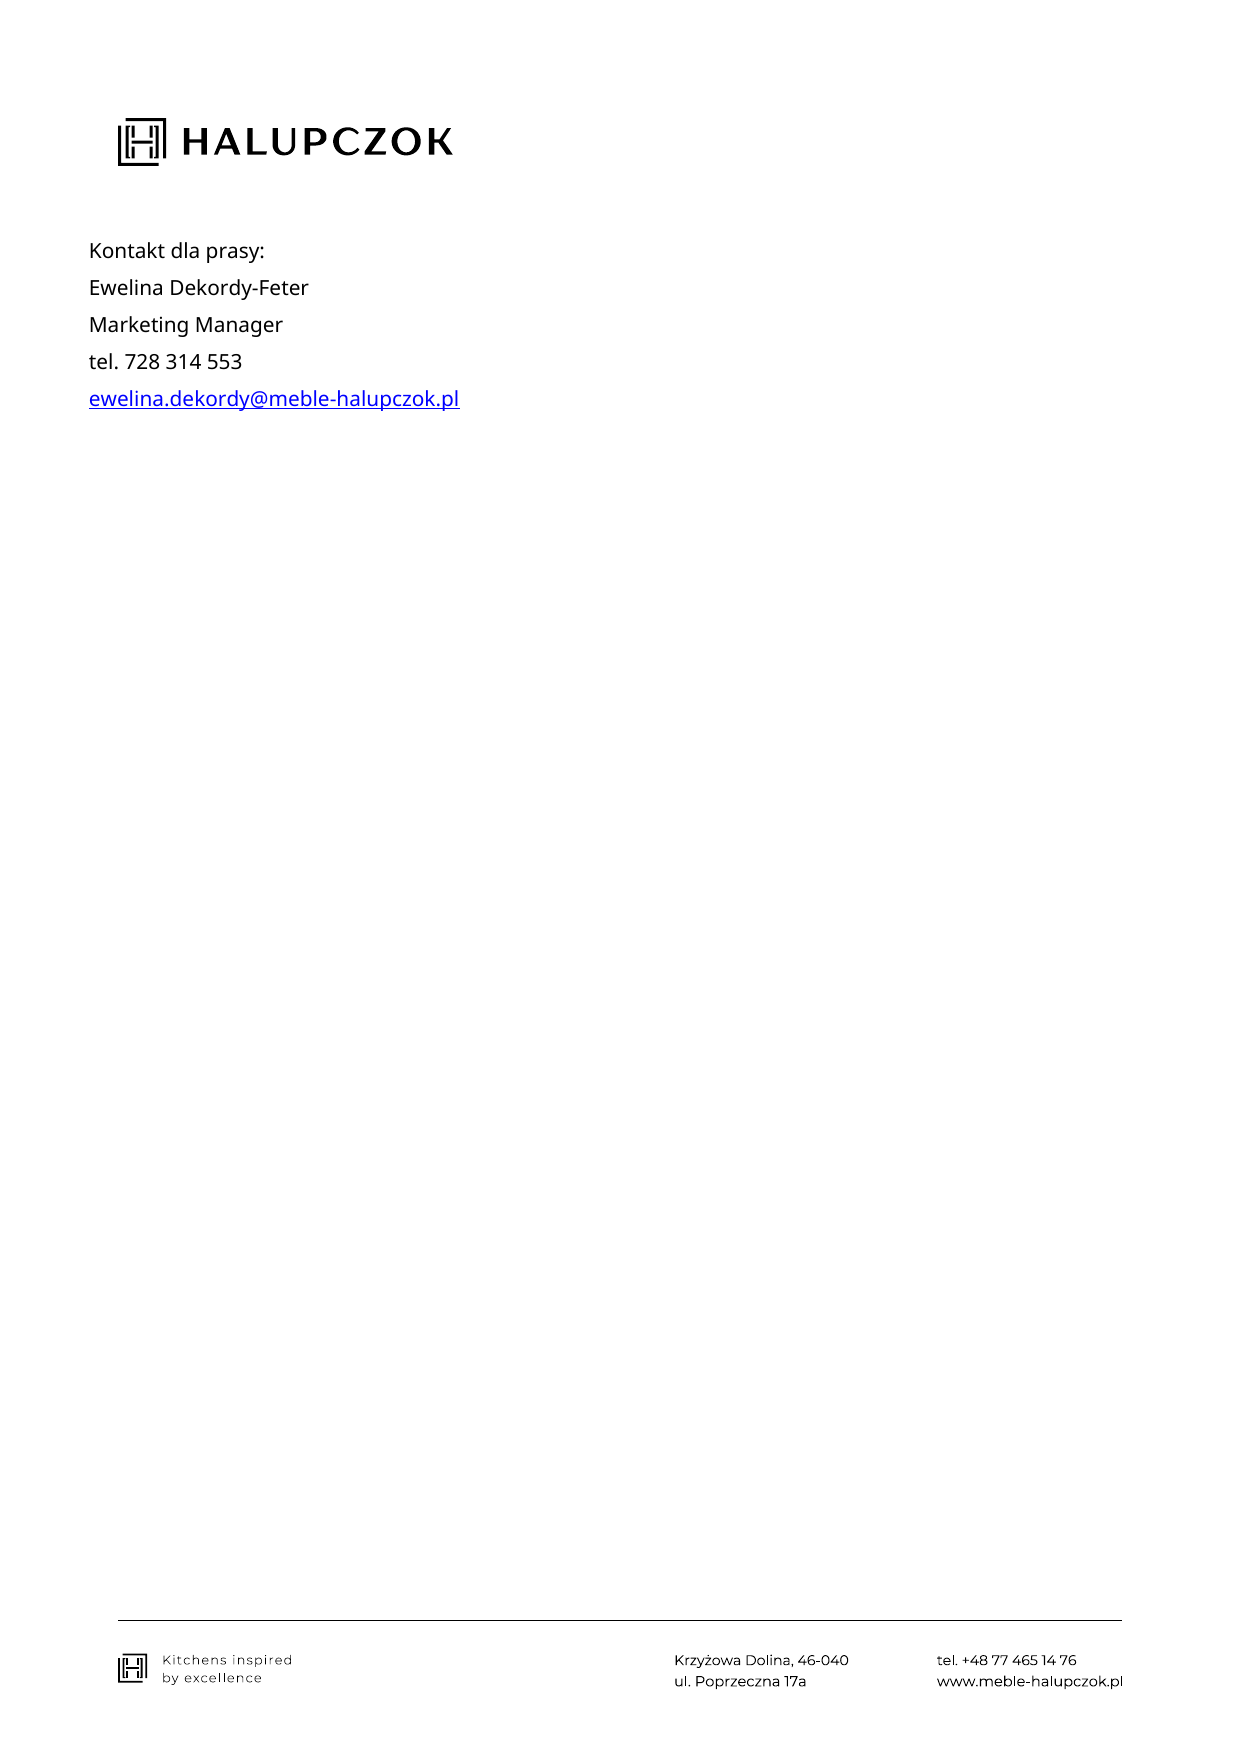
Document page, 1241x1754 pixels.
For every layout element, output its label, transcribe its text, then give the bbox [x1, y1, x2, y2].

text Ewelina Dekordy-Feter [89, 273, 1167, 302]
text Marketing Manager [89, 310, 1167, 338]
text tel. 728 314 553 [89, 347, 1167, 375]
text ewelina.dekordy@meble-halupczok.pl [89, 384, 1167, 412]
text Kontakt dla prasy: [89, 236, 1167, 265]
